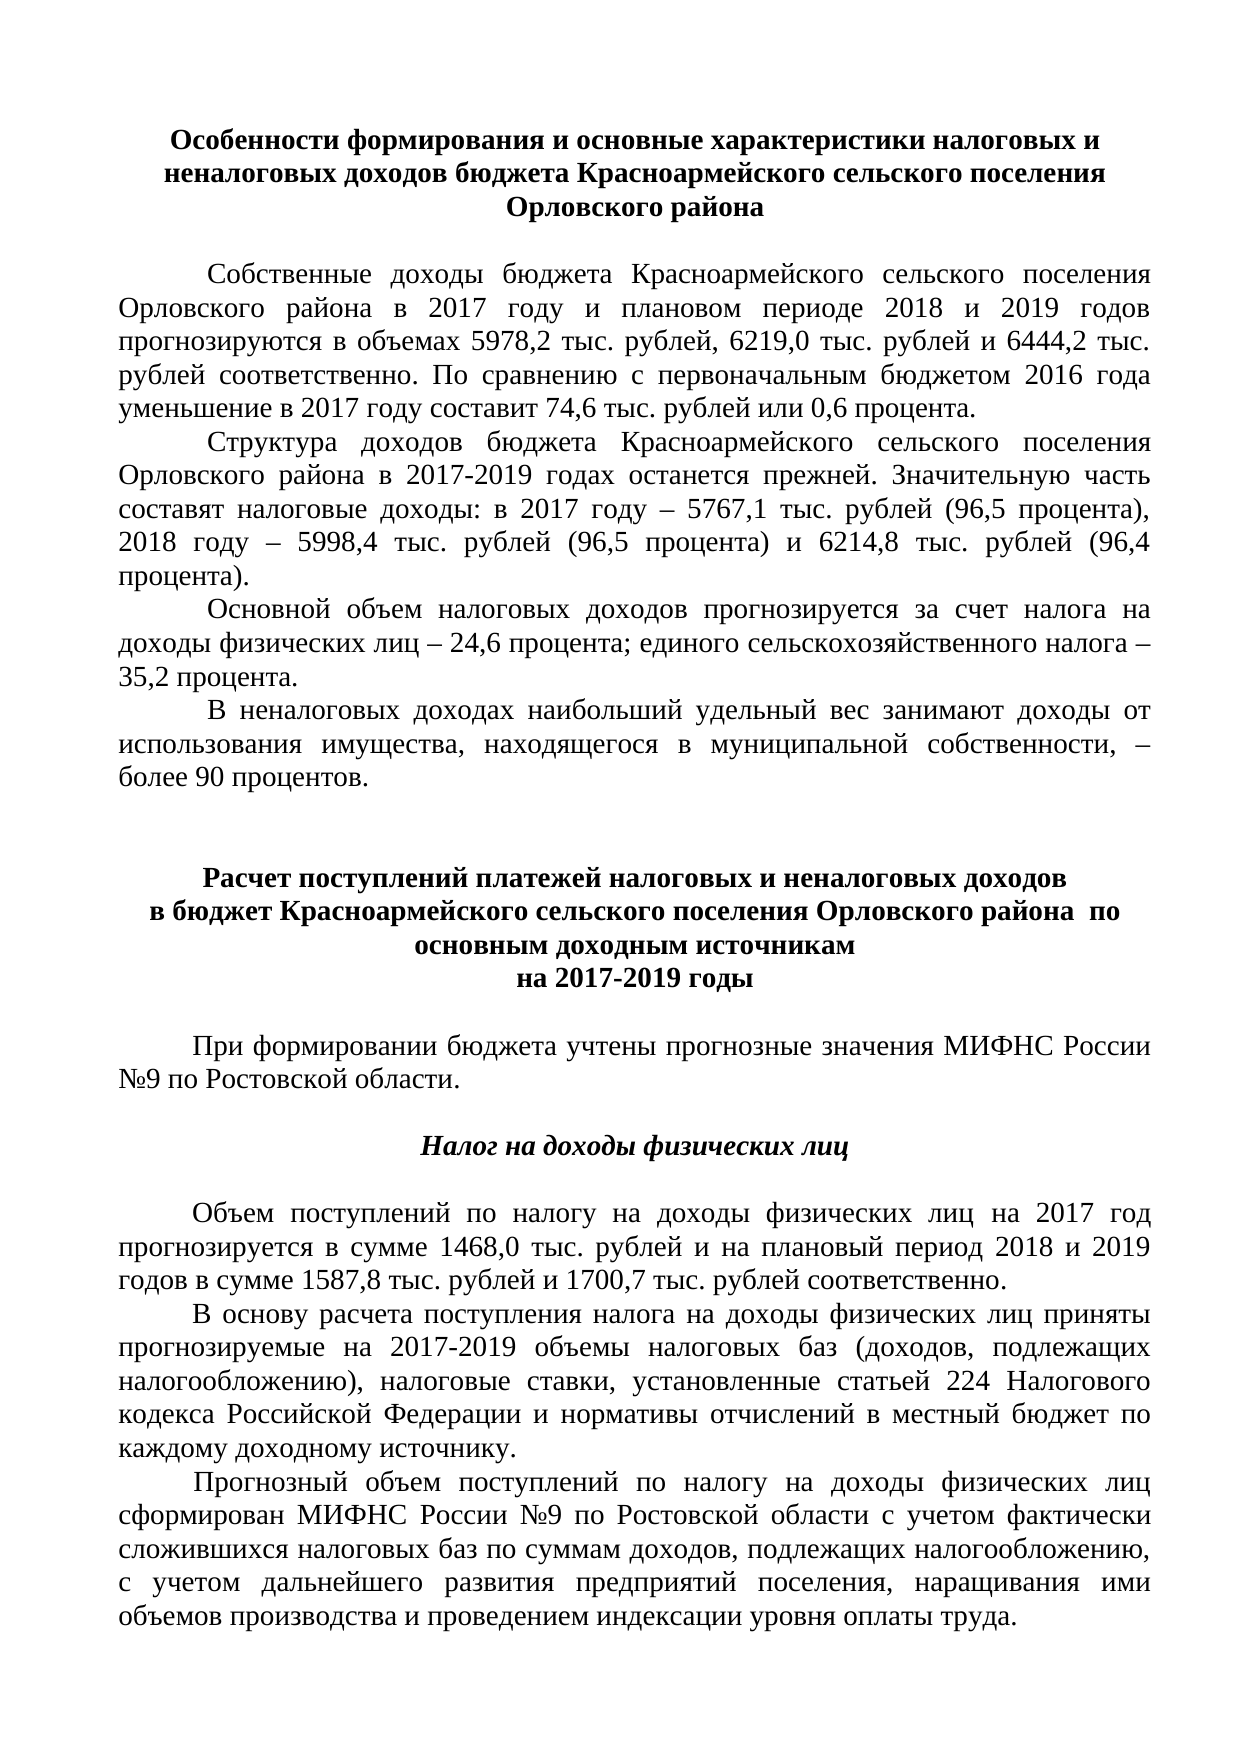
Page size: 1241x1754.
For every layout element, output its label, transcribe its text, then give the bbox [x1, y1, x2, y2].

text Структура доходов бюджета Красноармейского сельского поселения Орловского района в 2017-2019 годах останется прежней. Значительную часть составят налоговые доходы: в 2017 году – 5767,1 тыс. рублей (96,5 процента), 2018 году – 5998,4 тыс. рублей (96,5 процента) и 6214,8 тыс. рублей (96,4 процента). [118, 424, 1152, 592]
text на 2017-2019 годы [118, 961, 1152, 994]
text Особенности формирования и основные характеристики налоговых и неналоговых доходов бюджета Красноармейского сельского поселения Орловского района [118, 122, 1152, 223]
text Объем поступлений по налогу на доходы физических лиц на 2017 год прогнозируется в сумме 1468,0 тыс. рублей и на плановый период 2018 и 2019 годов в сумме 1587,8 тыс. рублей и 1700,7 тыс. рублей соответственно. [118, 1195, 1152, 1296]
text Основной объем налоговых доходов прогнозируется за счет налога на доходы физических лиц – 24,6 процента; единого сельскохозяйственного налога – 35,2 процента. [118, 592, 1152, 692]
text в бюджет Красноармейского сельского поселения Орловского района по основным доходным источникам [118, 893, 1152, 961]
text Собственные доходы бюджета Красноармейского сельского поселения Орловского района в 2017 году и плановом периоде 2018 и 2019 годов прогнозируются в объемах 5978,2 тыс. рублей, 6219,0 тыс. рублей и 6444,2 тыс. рублей соответственно. По сравнению с первоначальным бюджетом 2016 года уменьшение в 2017 году составит 74,6 тыс. рублей или 0,6 процента. [118, 256, 1152, 424]
text Расчет поступлений платежей налоговых и неналоговых доходов [118, 860, 1152, 893]
text В основу расчета поступления налога на доходы физических лиц приняты прогнозируемые на 2017-2019 объемы налоговых баз (доходов, подлежащих налогообложению), налоговые ставки, установленные статьей 224 Налогового кодекса Российской Федерации и нормативы отчислений в местный бюджет по каждому доходному источнику. [118, 1296, 1152, 1464]
text В неналоговых доходах наибольший удельный вес занимают доходы от использования имущества, находящегося в муниципальной собственности, – более 90 процентов. [118, 692, 1152, 793]
text Налог на доходы физических лиц [118, 1128, 1152, 1162]
text Прогнозный объем поступлений по налогу на доходы физических лиц сформирован МИФНС России №9 по Ростовской области с учетом фактически сложившихся налоговых баз по суммам доходов, подлежащих налогообложению, с учетом дальнейшего развития предприятий поселения, наращивания ими объемов производства и проведением индексации уровня оплаты труда. [118, 1464, 1152, 1631]
text При формировании бюджета учтены прогнозные значения МИФНС России №9 по Ростовской области. [118, 1028, 1152, 1095]
